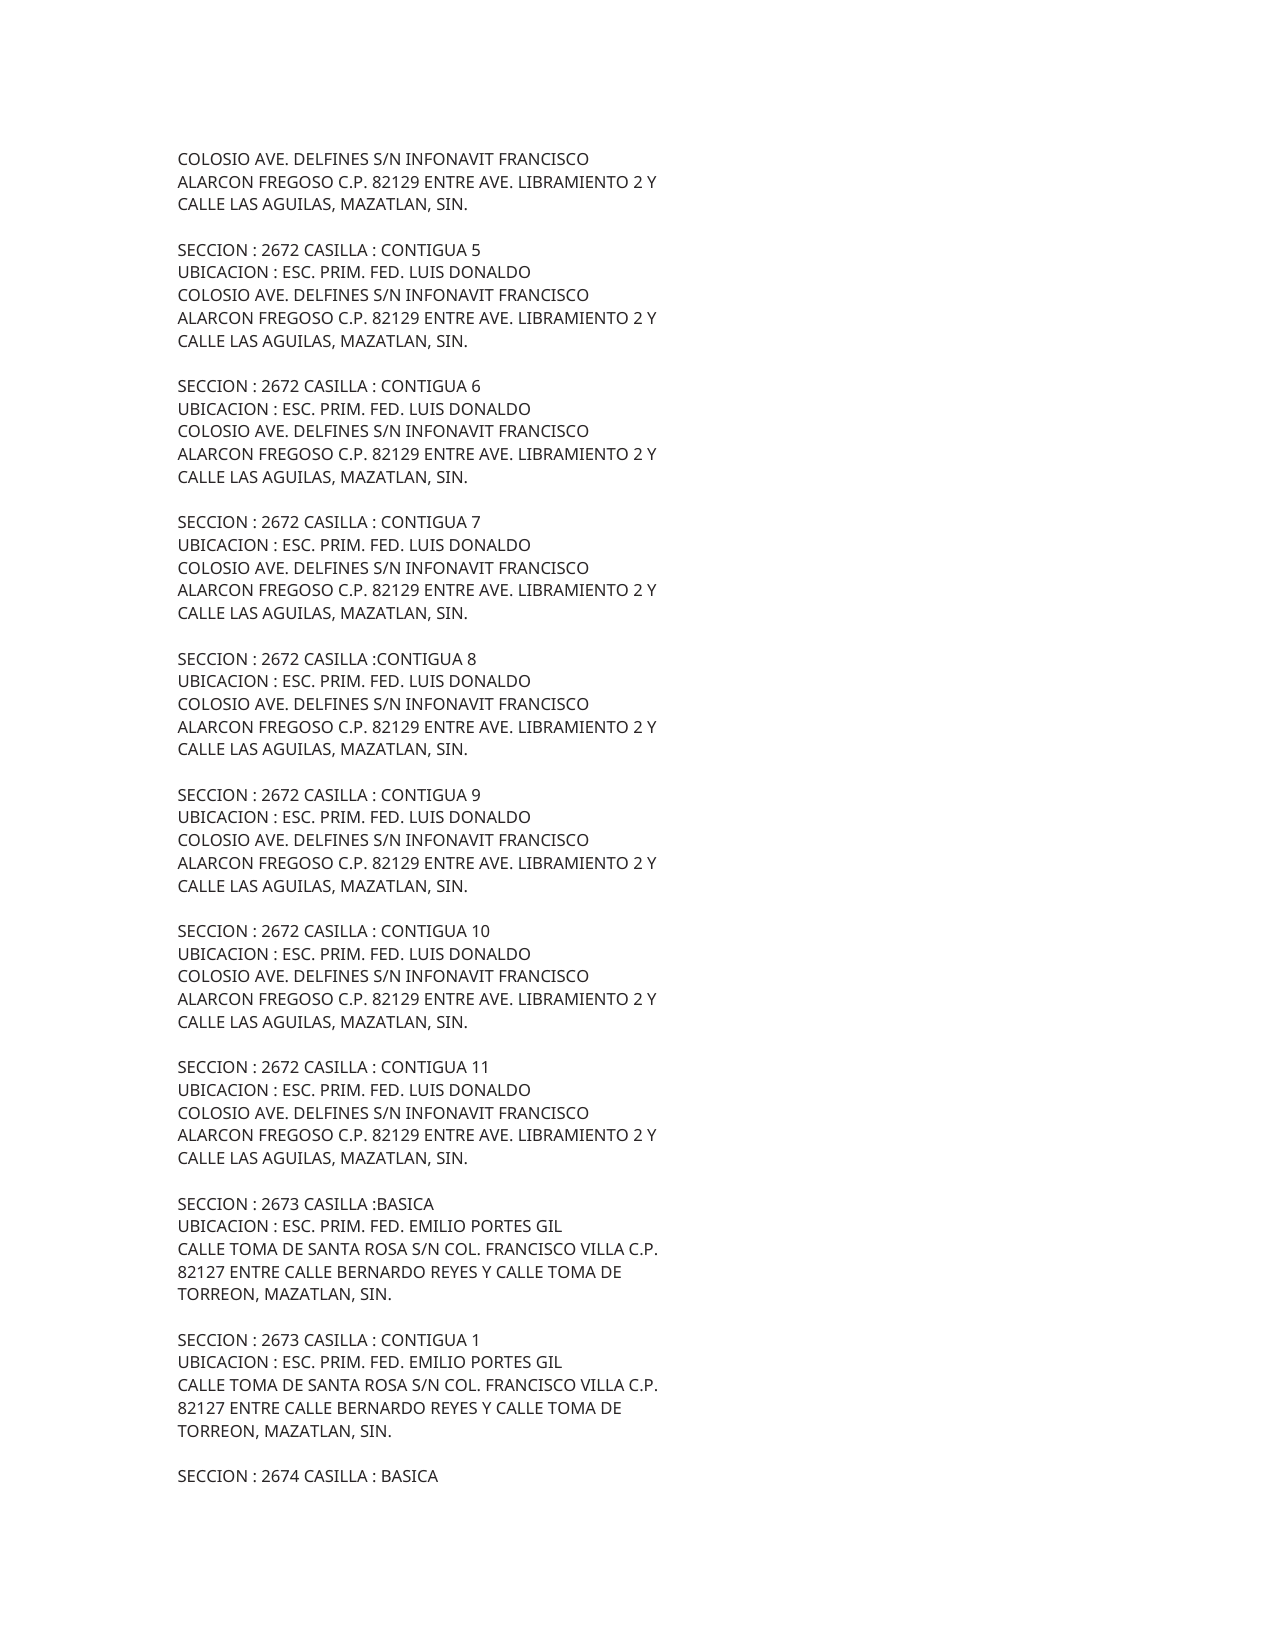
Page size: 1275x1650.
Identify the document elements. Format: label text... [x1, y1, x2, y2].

text COLOSIO AVE. DELFINES S/N INFONAVIT FRANCISCO [177, 829, 1098, 852]
text UBICACION : ESC. PRIM. FED. LUIS DONALDO [177, 534, 1098, 556]
text UBICACION : ESC. PRIM. FED. EMILIO PORTES GIL [177, 1351, 1098, 1374]
text CALLE LAS AGUILAS, MAZATLAN, SIN. [177, 193, 1098, 216]
text UBICACION : ESC. PRIM. FED. LUIS DONALDO [177, 670, 1098, 693]
text CALLE LAS AGUILAS, MAZATLAN, SIN. [177, 1011, 1098, 1033]
text ALARCON FREGOSO C.P. 82129 ENTRE AVE. LIBRAMIENTO 2 Y [177, 579, 1098, 602]
text UBICACION : ESC. PRIM. FED. LUIS DONALDO [177, 1079, 1098, 1101]
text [177, 170, 1098, 193]
text CALLE TOMA DE SANTA ROSA S/N COL. FRANCISCO VILLA C.P. [177, 1374, 1098, 1397]
text UBICACION : ESC. PRIM. FED. EMILIO PORTES GIL [177, 1215, 1098, 1238]
text CALLE LAS AGUILAS, MAZATLAN, SIN. [177, 602, 1098, 624]
text COLOSIO AVE. DELFINES S/N INFONAVIT FRANCISCO [177, 284, 1098, 307]
text SECCION : 2672 CASILLA : CONTIGUA 7 [177, 511, 1098, 534]
text COLOSIO AVE. DELFINES S/N INFONAVIT FRANCISCO [177, 556, 1098, 579]
text SECCION : 2673 CASILLA : CONTIGUA 1 [177, 1328, 1098, 1351]
text 82127 ENTRE CALLE BERNARDO REYES Y CALLE TOMA DE [177, 1260, 1098, 1283]
text SECCION : 2672 CASILLA : CONTIGUA 9 [177, 783, 1098, 806]
text SECCION : 2673 CASILLA :BASICA [177, 1192, 1098, 1215]
text SECCION : 2672 CASILLA : CONTIGUA 10 [177, 920, 1098, 942]
text COLOSIO AVE. DELFINES S/N INFONAVIT FRANCISCO [177, 693, 1098, 715]
text UBICACION : ESC. PRIM. FED. LUIS DONALDO [177, 261, 1098, 284]
text UBICACION : ESC. PRIM. FED. LUIS DONALDO [177, 806, 1098, 829]
text ALARCON FREGOSO C.P. 82129 ENTRE AVE. LIBRAMIENTO 2 Y [177, 988, 1098, 1011]
text COLOSIO AVE. DELFINES S/N INFONAVIT FRANCISCO [177, 148, 1098, 170]
text CALLE TOMA DE SANTA ROSA S/N COL. FRANCISCO VILLA C.P. [177, 1238, 1098, 1260]
text SECCION : 2672 CASILLA : CONTIGUA 6 [177, 375, 1098, 397]
text TORREON, MAZATLAN, SIN. [177, 1283, 1098, 1306]
text CALLE LAS AGUILAS, MAZATLAN, SIN. [177, 1147, 1098, 1169]
text CALLE LAS AGUILAS, MAZATLAN, SIN. [177, 874, 1098, 897]
text UBICACION : ESC. PRIM. FED. LUIS DONALDO [177, 397, 1098, 420]
text ALARCON FREGOSO C.P. 82129 ENTRE AVE. LIBRAMIENTO 2 Y [177, 443, 1098, 466]
text TORREON, MAZATLAN, SIN. [177, 1419, 1098, 1442]
text ALARCON FREGOSO C.P. 82129 ENTRE AVE. LIBRAMIENTO 2 Y [177, 715, 1098, 738]
text COLOSIO AVE. DELFINES S/N INFONAVIT FRANCISCO [177, 420, 1098, 443]
text CALLE LAS AGUILAS, MAZATLAN, SIN. [177, 738, 1098, 761]
text ALARCON FREGOSO C.P. 82129 ENTRE AVE. LIBRAMIENTO 2 Y [177, 852, 1098, 874]
text 82127 ENTRE CALLE BERNARDO REYES Y CALLE TOMA DE [177, 1397, 1098, 1419]
text CALLE LAS AGUILAS, MAZATLAN, SIN. [177, 466, 1098, 488]
text UBICACION : ESC. PRIM. FED. LUIS DONALDO [177, 942, 1098, 965]
text ALARCON FREGOSO C.P. 82129 ENTRE AVE. LIBRAMIENTO 2 Y [177, 307, 1098, 329]
text COLOSIO AVE. DELFINES S/N INFONAVIT FRANCISCO [177, 1101, 1098, 1124]
text ALARCON FREGOSO C.P. 82129 ENTRE AVE. LIBRAMIENTO 2 Y [177, 1124, 1098, 1147]
text COLOSIO AVE. DELFINES S/N INFONAVIT FRANCISCO [177, 965, 1098, 988]
text CALLE LAS AGUILAS, MAZATLAN, SIN. [177, 329, 1098, 352]
text SECCION : 2672 CASILLA :CONTIGUA 8 [177, 647, 1098, 670]
text SECCION : 2672 CASILLA : CONTIGUA 5 [177, 238, 1098, 261]
text SECCION : 2674 CASILLA : BASICA [177, 1465, 1098, 1487]
text SECCION : 2672 CASILLA : CONTIGUA 11 [177, 1056, 1098, 1079]
